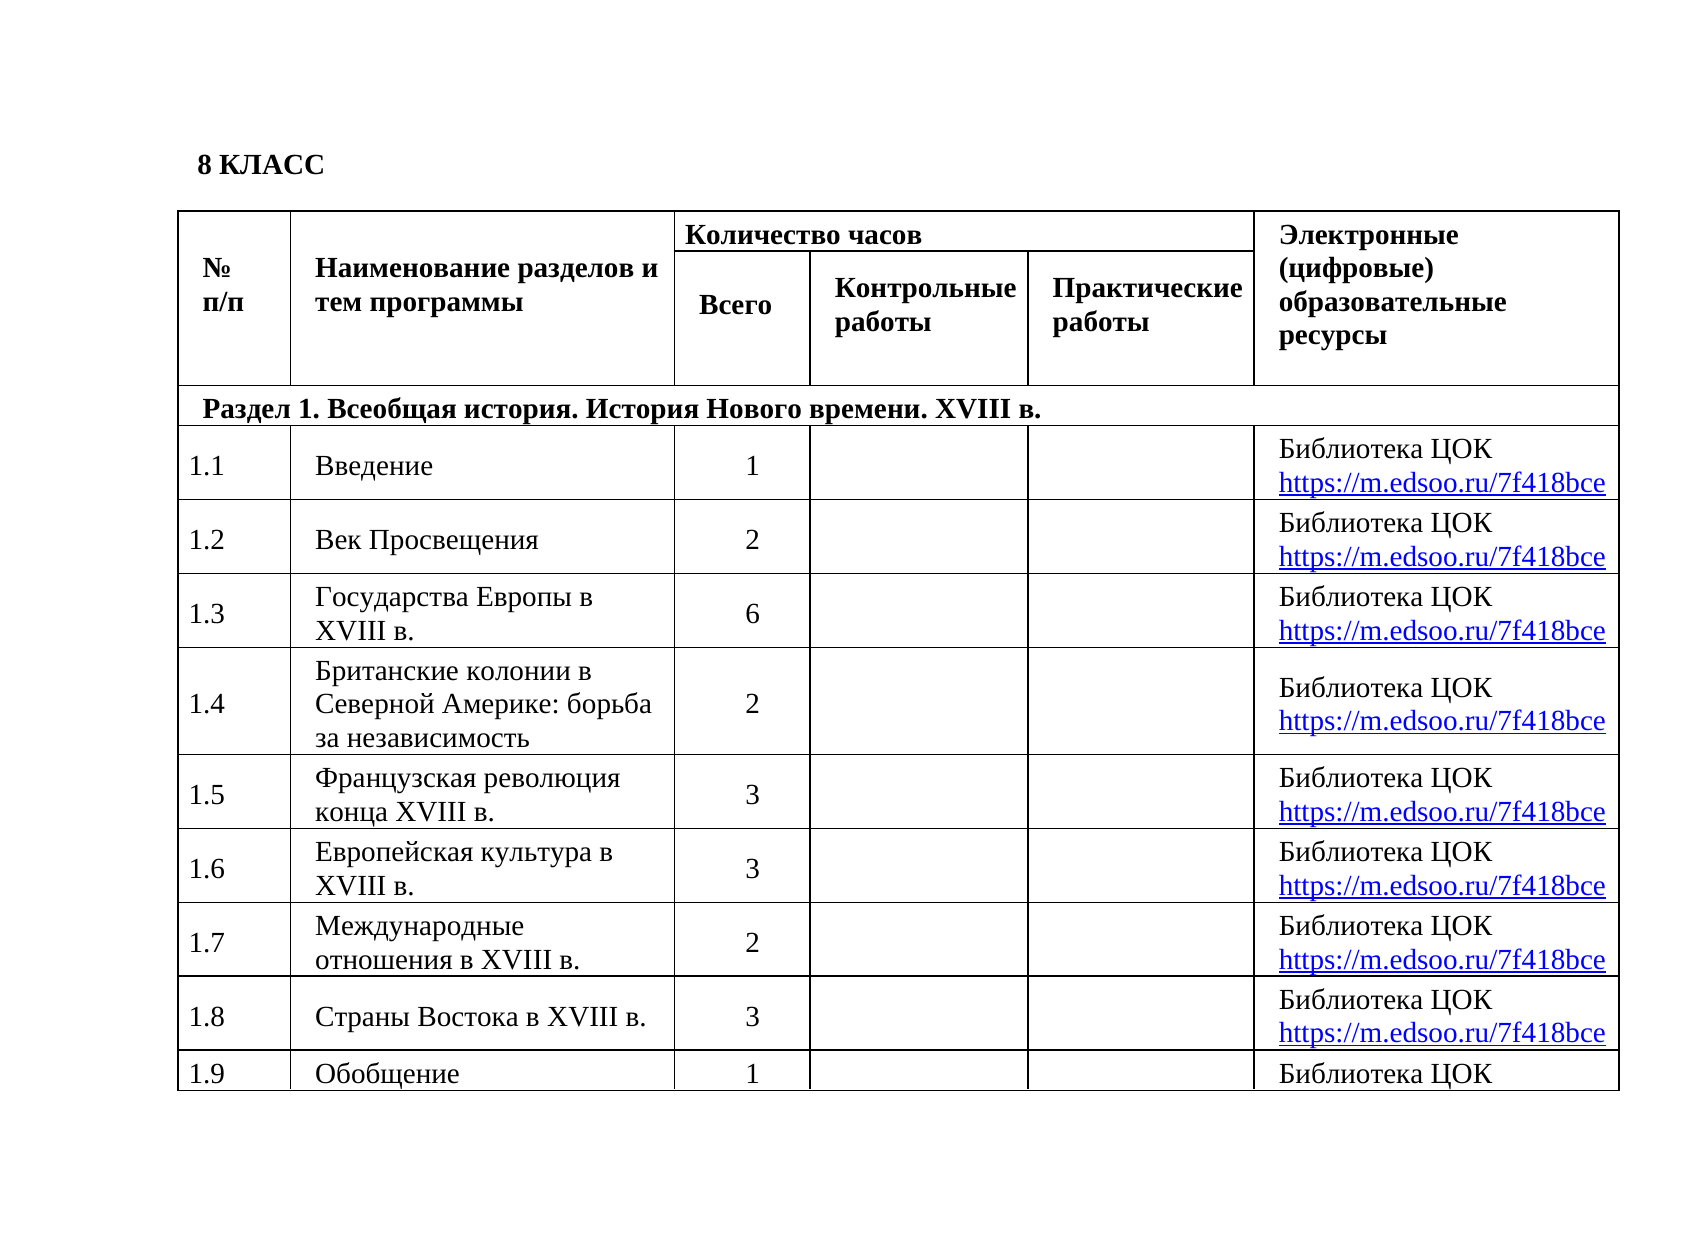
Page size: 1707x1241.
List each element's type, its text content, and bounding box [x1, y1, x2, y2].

table_cell Практические работы [1029, 252, 1253, 384]
table_cell Библиотека ЦОК https://m.edsoo.ru/7f418bce [1255, 574, 1618, 646]
table_cell 1.7 [179, 903, 290, 975]
table_cell 3 [675, 977, 809, 1049]
table_cell Всего [675, 252, 809, 384]
table_cell [1029, 574, 1253, 646]
table_cell [1029, 829, 1253, 901]
table_cell [811, 574, 1027, 646]
table_cell 1 [675, 426, 809, 499]
table_cell 2 [675, 500, 809, 572]
table_cell Библиотека ЦОК https://m.edsoo.ru/7f418bce [1255, 829, 1618, 901]
table_cell [811, 903, 1027, 975]
table_header № п/п [179, 212, 290, 384]
table_cell Британские колонии в Северной Америке: борьба за независимость [291, 648, 674, 754]
table_header Электронные (цифровые) образовательные ресурсы [1255, 212, 1618, 384]
table_cell 1.9 [179, 1051, 290, 1089]
table_cell [1029, 648, 1253, 754]
table_cell Государства Европы в XVIII в. [291, 574, 674, 646]
table_cell 2 [675, 648, 809, 754]
table_cell [1029, 903, 1253, 975]
table_cell Библиотека ЦОК https://m.edsoo.ru/7f418bce [1255, 426, 1618, 499]
table_cell [1029, 500, 1253, 572]
table_cell 1.6 [179, 829, 290, 901]
table_cell Европейская культура в XVIII в. [291, 829, 674, 901]
table_cell Контрольные работы [811, 252, 1027, 384]
table_cell Библиотека ЦОК https://m.edsoo.ru/7f418bce [1255, 755, 1618, 828]
table_cell Раздел 1. Всеобщая история. История Нового времени. XVIII в. [179, 386, 1618, 425]
table_cell 1.2 [179, 500, 290, 572]
table_cell 1.1 [179, 426, 290, 499]
table_cell Введение [291, 426, 674, 499]
table_cell 2 [675, 903, 809, 975]
table_header Наименование разделов и тем программы [291, 212, 674, 384]
table_cell 1.4 [179, 648, 290, 754]
table_cell 1.3 [179, 574, 290, 646]
table_header Количество часов [675, 212, 1253, 250]
table_cell Библиотека ЦОК https://m.edsoo.ru/7f418bce [1255, 648, 1618, 754]
table_cell Международные отношения в XVIII в. [291, 903, 674, 975]
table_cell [1255, 903, 1618, 975]
table_cell [811, 977, 1027, 1049]
table_cell Обобщение [291, 1051, 674, 1089]
table_cell Страны Востока в XVIII в. [291, 977, 674, 1049]
table_cell Французская революция конца XVIII в. [291, 755, 674, 828]
table_cell 1.8 [179, 977, 290, 1049]
table_cell [1029, 977, 1253, 1049]
table_cell 3 [675, 755, 809, 828]
table_cell 3 [675, 829, 809, 901]
text 8 КЛАСС [190, 147, 1618, 181]
table_cell Век Просвещения [291, 500, 674, 572]
table_cell 6 [675, 574, 809, 646]
table_cell [811, 1051, 1027, 1089]
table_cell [1255, 1051, 1618, 1089]
table_cell 1.5 [179, 755, 290, 828]
table_cell [811, 426, 1027, 499]
table_cell 1 [675, 1051, 809, 1089]
table_cell [811, 500, 1027, 572]
table_cell [1029, 755, 1253, 828]
table_cell [811, 755, 1027, 828]
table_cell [1255, 977, 1618, 1049]
table_cell Библиотека ЦОК https://m.edsoo.ru/7f418bce [1255, 500, 1618, 572]
table_cell [1029, 1051, 1253, 1089]
table_cell [1029, 426, 1253, 499]
table_cell [811, 829, 1027, 901]
table_cell [811, 648, 1027, 754]
